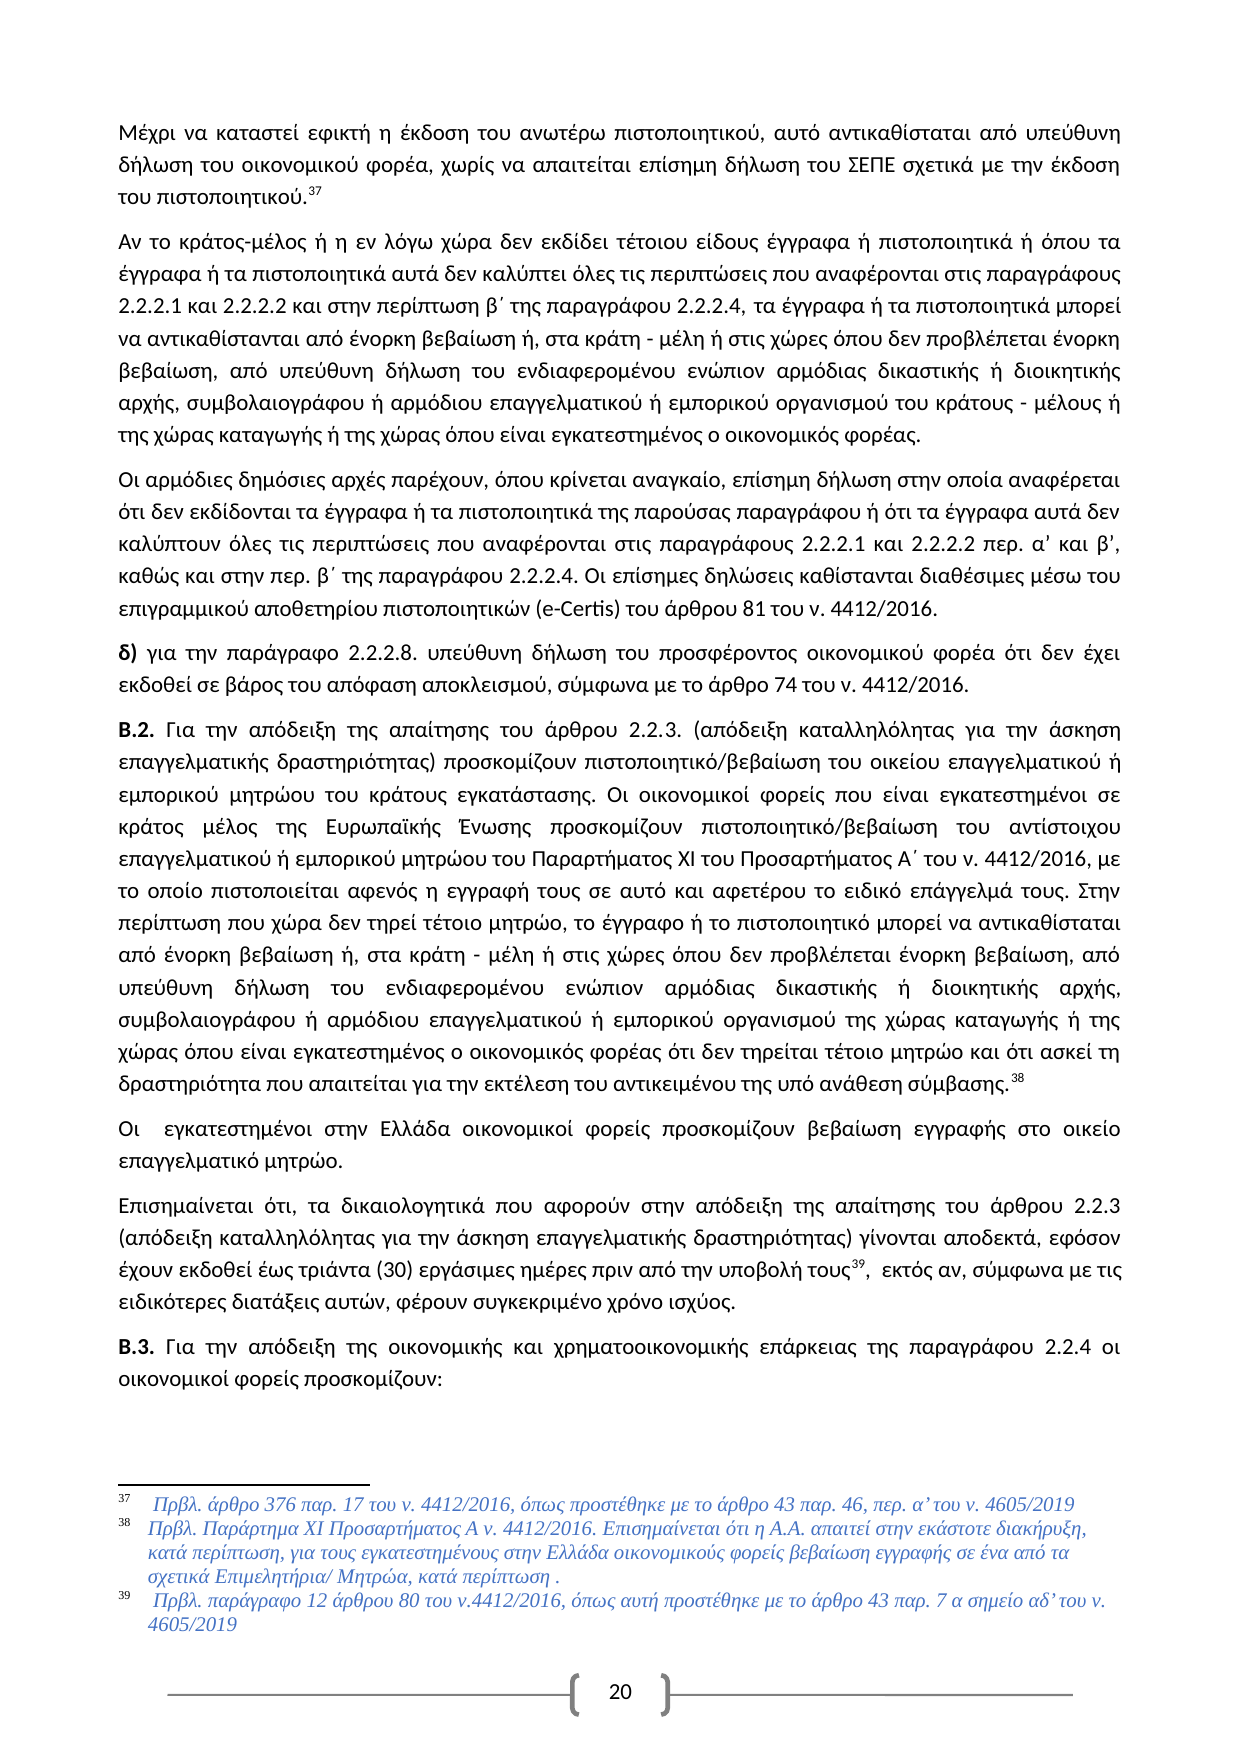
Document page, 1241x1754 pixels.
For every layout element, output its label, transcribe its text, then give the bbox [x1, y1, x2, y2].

text Μέχρι να καταστεί εφικτή η έκδοση του ανωτέρω πιστοποιητικού, αυτό αντικαθίσταται από υπεύθυνη δήλωση του οικονομικού φορέα, χωρίς να απαιτείται επίσημη δήλωση του ΣΕΠΕ σχετικά με την έκδοση του πιστοποιητικού. [118, 118, 1122, 211]
text Οι εγκατεστημένοι στην Ελλάδα οικονομικοί φορείς προσκομίζουν βεβαίωση εγγραφής στο οικείο επαγγελματικό μητρώο. [118, 1114, 1122, 1174]
text B.2. Για την απόδειξη της απαίτησης του άρθρου 2.2.3. (απόδειξη καταλληλόλητας για την άσκηση επαγγελματικής δραστηριότητας) προσκομίζουν πιστοποιητικό/βεβαίωση του οικείου επαγγελματικού ή εμπορικού μητρώου του κράτους εγκατάστασης. Οι οικονομικοί φορείς που είναι εγκατεστημένοι σε κράτος μέλος της Ευρωπαϊκής Ένωσης προσκομίζουν πιστοποιητικό/βεβαίωση του αντίστοιχου επαγγελματικού ή εμπορικού μητρώου του Παραρτήματος XI του Προσαρτήματος Α΄ του ν. 4412/2016, με το οποίο πιστοποιείται αφενός η εγγραφή τους σε αυτό και αφετέρου το ειδικό επάγγελμά τους. Στην περίπτωση που χώρα δεν τηρεί τέτοιο μητρώο, το έγγραφο ή το πιστοποιητικό μπορεί να αντικαθίσταται από ένορκη βεβαίωση ή, στα κράτη - μέλη ή στις χώρες όπου δεν προβλέπεται ένορκη βεβαίωση, από υπεύθυνη δήλωση του ενδιαφερομένου ενώπιον αρμόδιας δικαστικής ή διοικητικής αρχής, συμβολαιογράφου ή αρμόδιου επαγγελματικού ή εμπορικού οργανισμού της χώρας καταγωγής ή της χώρας όπου είναι εγκατεστημένος ο οικονομικός φορέας ότι δεν τηρείται τέτοιο μητρώο και ότι ασκεί τη δραστηριότητα που απαιτείται για την εκτέλεση του αντικειμένου της υπό ανάθεση σύμβασης. [118, 715, 1122, 1097]
text Αν το κράτος-μέλος ή η εν λόγω χώρα δεν εκδίδει τέτοιου είδους έγγραφα ή πιστοποιητικά ή όπου τα έγγραφα ή τα πιστοποιητικά αυτά δεν καλύπτει όλες τις περιπτώσεις που αναφέρονται στις παραγράφους 2.2.2.1 και 2.2.2.2 και στην περίπτωση β΄ της παραγράφου 2.2.2.4, τα έγγραφα ή τα πιστοποιητικά μπορεί να αντικαθίστανται από ένορκη βεβαίωση ή, στα κράτη - μέλη ή στις χώρες όπου δεν προβλέπεται ένορκη βεβαίωση, από υπεύθυνη δήλωση του ενδιαφερομένου ενώπιον αρμόδιας δικαστικής ή διοικητικής αρχής, συμβολαιογράφου ή αρμόδιου επαγγελματικού ή εμπορικού οργανισμού του κράτους - μέλους ή της χώρας καταγωγής ή της χώρας όπου είναι εγκατεστημένος ο οικονομικός φορέας. [118, 227, 1122, 448]
text δ) για την παράγραφο 2.2.2.8. υπεύθυνη δήλωση του προσφέροντος οικονομικού φορέα ότι δεν έχει εκδοθεί σε βάρος του απόφαση αποκλεισμού, σύμφωνα με το άρθρο 74 του ν. 4412/2016. [118, 638, 1122, 699]
text Β.3. Για την απόδειξη της οικονομικής και χρηματοοικονομικής επάρκειας της παραγράφου 2.2.4 οι οικονομικοί φορείς προσκομίζουν: [118, 1332, 1122, 1392]
text Οι αρμόδιες δημόσιες αρχές παρέχουν, όπου κρίνεται αναγκαίο, επίσημη δήλωση στην οποία αναφέρεται ότι δεν εκδίδονται τα έγγραφα ή τα πιστοποιητικά της παρούσας παραγράφου ή ότι τα έγγραφα αυτά δεν καλύπτουν όλες τις περιπτώσεις που αναφέρονται στις παραγράφους 2.2.2.1 και 2.2.2.2 περ. α’ και β’, καθώς και στην περ. β΄ της παραγράφου 2.2.2.4. Οι επίσημες δηλώσεις καθίστανται διαθέσιμες μέσω του επιγραμμικού αποθετηρίου πιστοποιητικών (e-Certis) του άρθρου 81 του ν. 4412/2016. [118, 465, 1122, 622]
text Επισημαίνεται ότι, τα δικαιολογητικά που αφορούν στην απόδειξη της απαίτησης του άρθρου 2.2.3 (απόδειξη καταλληλόλητας για την άσκηση επαγγελματικής δραστηριότητας) γίνονται αποδεκτά, εφόσον έχουν εκδοθεί έως τριάντα (30) εργάσιμες ημέρες πριν από την υποβολή τους, εκτός αν, σύμφωνα με τις ειδικότερες διατάξεις αυτών, φέρουν συγκεκριμένο χρόνο ισχύος. [118, 1191, 1122, 1316]
